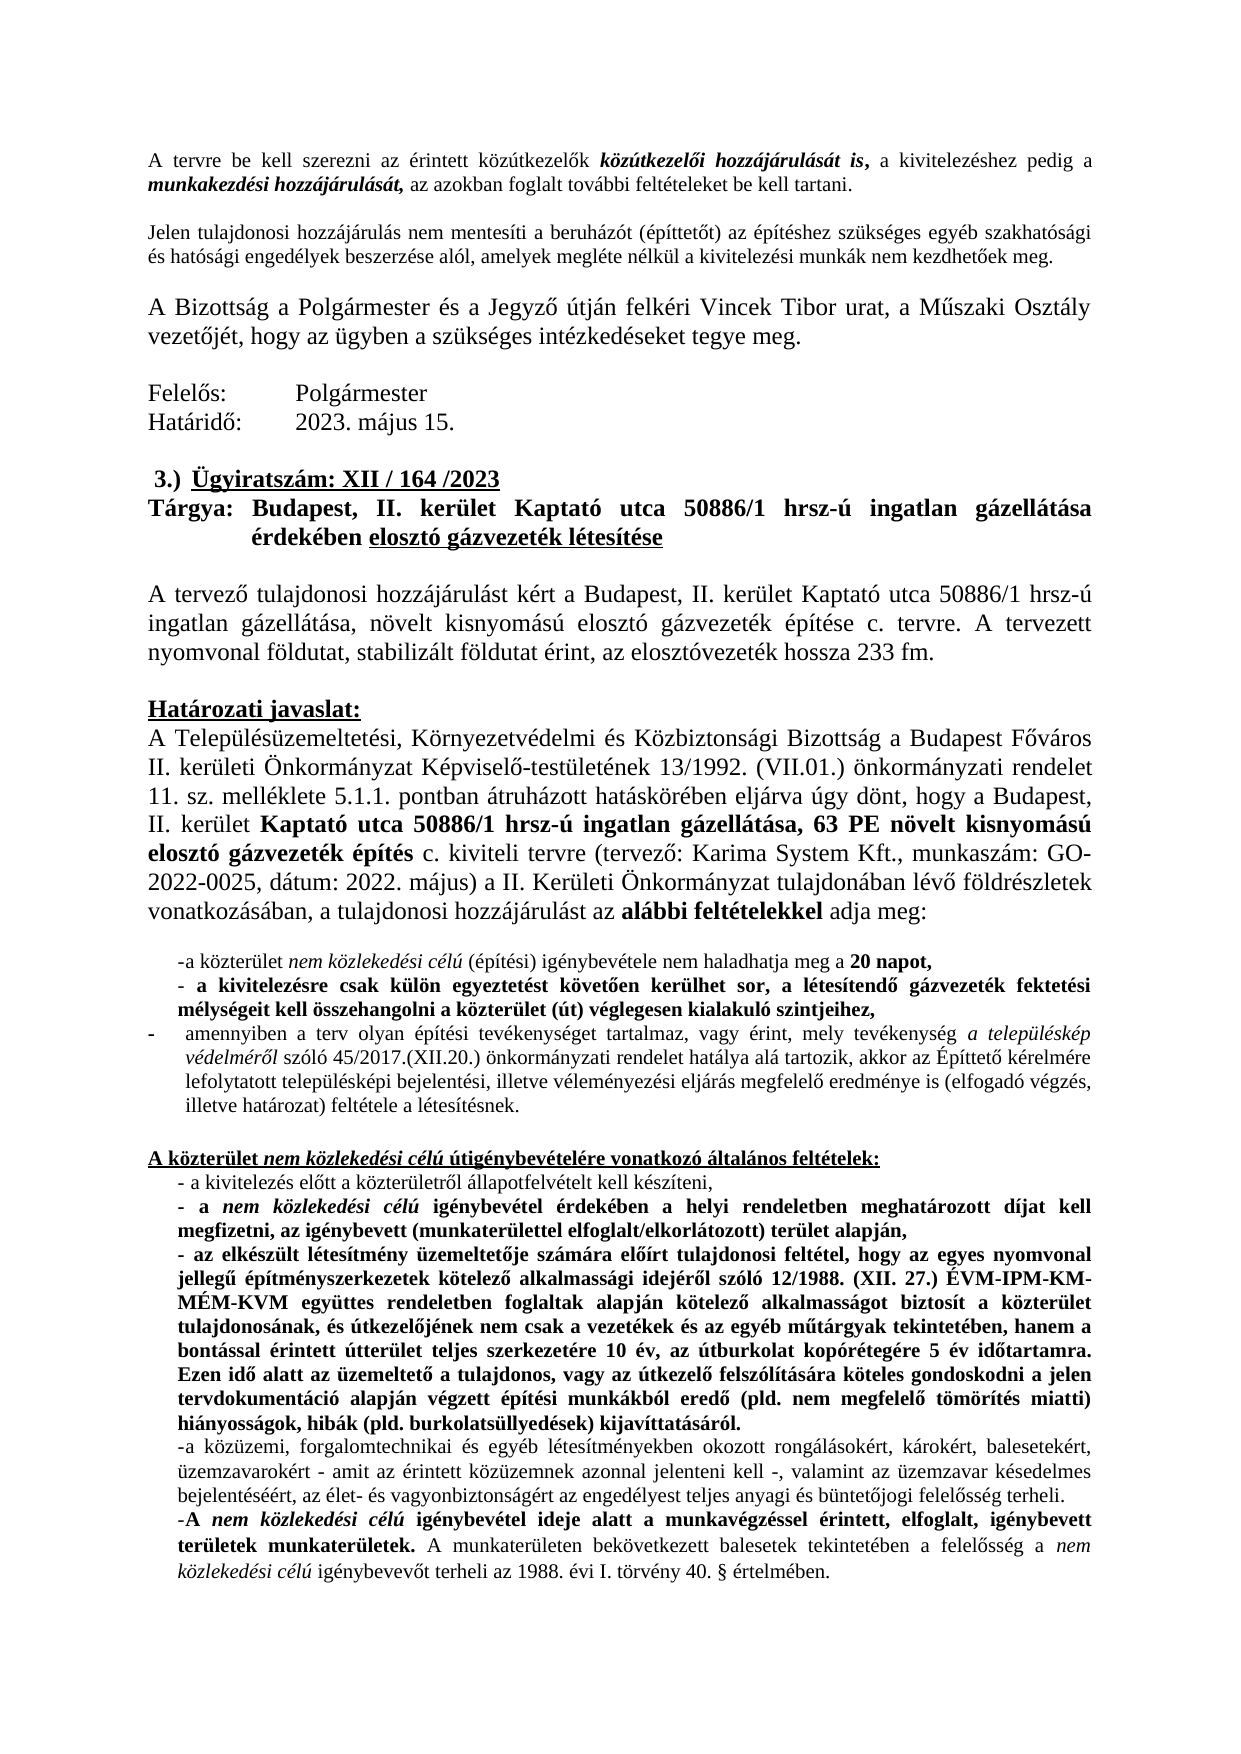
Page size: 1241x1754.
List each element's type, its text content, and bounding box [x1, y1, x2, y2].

text A tervre be kell szerezni az érintett közútkezelők közútkezelői hozzájárulását is, a kivitelezéshez pedig a munkakezdési hozzájárulását, az azokban foglalt további feltételeket be kell tartani. [148, 148, 1093, 196]
text Jelen tulajdonosi hozzájárulás nem mentesíti a beruházót (építtetőt) az építéshez szükséges egyéb szakhatósági és hatósági engedélyek beszerzése alól, amelyek megléte nélkül a kivitelezési munkák nem kezdhetőek meg. [148, 220, 1093, 268]
text A közterület nem közlekedési célú útigénybevételére vonatkozó általános feltételek: [148, 1146, 1093, 1170]
text A Településüzemeltetési, Környezetvédelmi és Közbiztonsági Bizottság a Budapest Főváros II. kerületi Önkormányzat Képviselő-testületének 13/1992. (VII.01.) önkormányzati rendelet 11. sz. melléklete 5.1.1. pontban átruházott hatáskörében eljárva úgy dönt, hogy a Budapest, II. kerület Kaptató utca 50886/1 hrsz-ú ingatlan gázellátása, 63 PE növelt kisnyomású elosztó gázvezeték építés c. kiviteli tervre (tervező: Karima System Kft., munkaszám: GO-2022-0025, dátum: 2022. május) a II. Kerületi Önkormányzat tulajdonában lévő földrészletek vonatkozásában, a tulajdonosi hozzájárulást az alábbi feltételekkel adja meg: [148, 723, 1093, 924]
list A nem közlekedési célú igénybevétel ideje alatt a munkavégzéssel érintett, elfoglalt, igénybevett területek munkaterületek. A munkaterületen bekövetkezett balesetek tekintetében a felelősség a nem közlekedési célú igénybevevőt terheli az 1988. évi I. törvény 40. § értelmében. [177, 1507, 1093, 1583]
text Felelős: Polgármester [148, 378, 1093, 407]
list a nem közlekedési célú igénybevétel érdekében a helyi rendeletben meghatározott díjat kell megfizetni, az igénybevett (munkaterülettel elfoglalt/elkorlátozott) terület alapján, [177, 1194, 1093, 1242]
list a közüzemi, forgalomtechnikai és egyéb létesítményekben okozott rongálásokért, károkért, balesetekért, üzemzavarokért - amit az érintett közüzemnek azonnal jelenteni kell -, valamint az üzemzavar késedelmes bejelentéséért, az élet- és vagyonbiztonságért az engedélyest teljes anyagi és büntetőjogi felelősség terheli. [177, 1434, 1093, 1507]
text A Bizottság a Polgármester és a Jegyző útján felkéri Vincek Tibor urat, a Műszaki Osztály vezetőjét, hogy az ügyben a szükséges intézkedéseket tegye meg. [148, 292, 1093, 349]
text Határozati javaslat: [148, 694, 1093, 723]
list az elkészült létesítmény üzemeltetője számára előírt tulajdonosi feltétel, hogy az egyes nyomvonal jellegű építményszerkezetek kötelező alkalmassági idejéről szóló 12/1988. (XII. 27.) ÉVM-IPM-KM-MÉM-KVM együttes rendeletben foglaltak alapján kötelező alkalmasságot biztosít a közterület tulajdonosának, és útkezelőjének nem csak a vezetékek és az egyéb műtárgyak tekintetében, hanem a bontással érintett útterület teljes szerkezetére 10 év, az útburkolat kopórétegére 5 év időtartamra. Ezen idő alatt az üzemeltető a tulajdonos, vagy az útkezelő felszólítására köteles gondoskodni a jelen tervdokumentáció alapján végzett építési munkákból eredő (pld. nem megfelelő tömörítés miatti) hiányosságok, hibák (pld. burkolatsüllyedések) kijavíttatásáról. [177, 1242, 1093, 1434]
text Tárgya: Budapest, II. kerület Kaptató utca 50886/1 hrsz-ú ingatlan gázellátása érdekében elosztó gázvezeték létesítése [148, 493, 1093, 551]
text Határidő: 2023. május 15. [148, 407, 1093, 436]
text A tervező tulajdonosi hozzájárulást kért a Budapest, II. kerület Kaptató utca 50886/1 hrsz-ú ingatlan gázellátása, növelt kisnyomású elosztó gázvezeték építése c. tervre. A tervezett nyomvonal földutat, stabilizált földutat érint, az elosztóvezeték hossza 233 fm. [148, 579, 1093, 666]
list amennyiben a terv olyan építési tevékenységet tartalmaz, vagy érint, mely tevékenység a településkép védelméről szóló 45/2017.(XII.20.) önkormányzati rendelet hatálya alá tartozik, akkor az Építtető kérelmére lefolytatott településképi bejelentési, illetve véleményezési eljárás megfelelő eredménye is (elfogadó végzés, illetve határozat) feltétele a létesítésnek. [148, 1021, 1093, 1117]
list a kivitelezés előtt a közterületről állapotfelvételt kell készíteni, [177, 1170, 1093, 1194]
list a közterület nem közlekedési célú (építési) igénybevétele nem haladhatja meg a 20 napot, [177, 948, 1093, 973]
list a kivitelezésre csak külön egyeztetést követően kerülhet sor, a létesítendő gázvezeték fektetési mélységeit kell összehangolni a közterület (út) véglegesen kialakuló szintjeihez, [177, 973, 1093, 1021]
list Ügyiratszám: XII / 164 /2023 [154, 464, 1093, 493]
